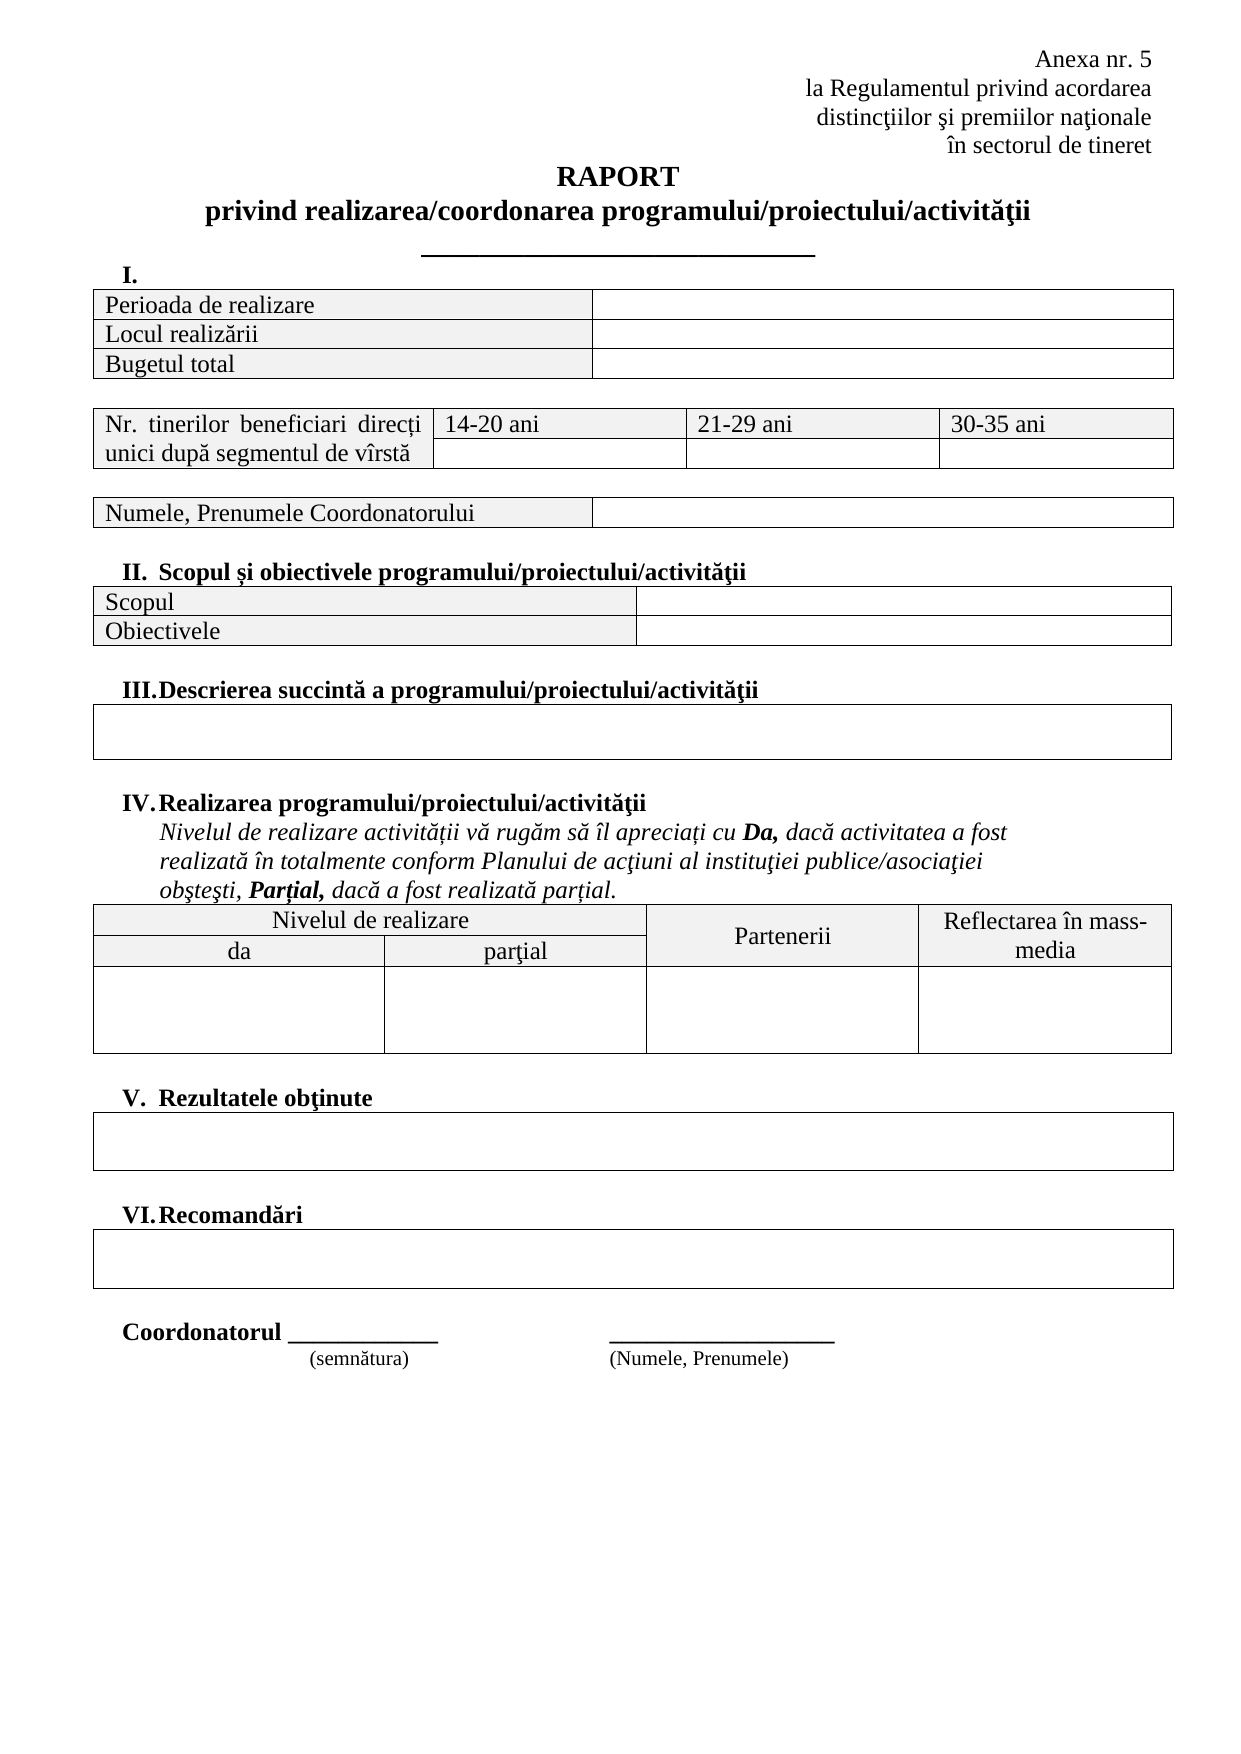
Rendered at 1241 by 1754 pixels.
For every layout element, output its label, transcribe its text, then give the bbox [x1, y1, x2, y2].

text Anexa nr. 5 [84, 44, 1152, 73]
table_cell [434, 439, 686, 467]
table_header [94, 1113, 1173, 1170]
table_cell [593, 320, 1173, 348]
text la Regulamentul privind acordarea [84, 73, 1152, 102]
text Nivelul de realizare activității vă rugăm să îl apreciați cu Da, dacă activitatea a fost realizată în totalmente conform Planului de acţiuni al instituţiei publice/asociaţiei obşteşti, Parțial, dacă a fost realizată parțial. [159, 817, 1052, 903]
text Coordonatorul ____________ __________________ [122, 1317, 1152, 1346]
table_cell [940, 439, 1173, 467]
table_header 30-35 ani [940, 409, 1173, 438]
table_header Scopul [94, 587, 636, 615]
table_cell Obiectivele [94, 616, 636, 645]
table_header [94, 1230, 1173, 1287]
table_header Nivelul de realizare [94, 905, 646, 935]
table_header Numele, Prenumele Coordonatorului [94, 498, 592, 527]
list Realizarea programului/proiectului/activităţii [122, 788, 1052, 817]
table_cell [637, 616, 1171, 645]
list Descrierea succintă a programului/proiectului/activităţii [122, 675, 1152, 704]
table_cell [647, 967, 918, 1053]
table_header [94, 705, 1171, 759]
table_cell [385, 967, 646, 1053]
table_cell parţial [385, 936, 646, 966]
text (semnătura) (Numele, Prenumele) [272, 1346, 1152, 1370]
table_header Perioada de realizare [94, 290, 592, 318]
table_cell [919, 967, 1171, 1053]
table_header Reflectarea în mass-media [919, 905, 1171, 966]
table_header 14-20 ani [434, 409, 686, 438]
table_header [593, 498, 1173, 527]
table_cell [593, 349, 1173, 378]
list Rezultatele obţinute [122, 1083, 1052, 1112]
table_header Partenerii [647, 905, 918, 966]
text distincţiilor şi premiilor naţionale [84, 102, 1152, 131]
list Scopul și obiectivele programului/proiectului/activităţii [122, 557, 1152, 586]
text ___________________________ [84, 226, 1152, 260]
text privind realizarea/coordonarea programului/proiectului/activităţii [84, 193, 1152, 226]
table_header Nr. tinerilor beneficiari direcți unici după segmentul de vîrstă [94, 409, 433, 467]
table_header [637, 587, 1171, 615]
table_cell Locul realizării [94, 320, 592, 348]
table_header [593, 290, 1173, 318]
table_header 21-29 ani [687, 409, 939, 438]
table_cell [687, 439, 939, 467]
list Recomandări [122, 1200, 1052, 1229]
table_cell da [94, 936, 384, 966]
text RAPORT [84, 159, 1152, 193]
text în sectorul de tineret [84, 131, 1152, 159]
table_cell Bugetul total [94, 349, 592, 378]
table_cell [94, 967, 384, 1053]
